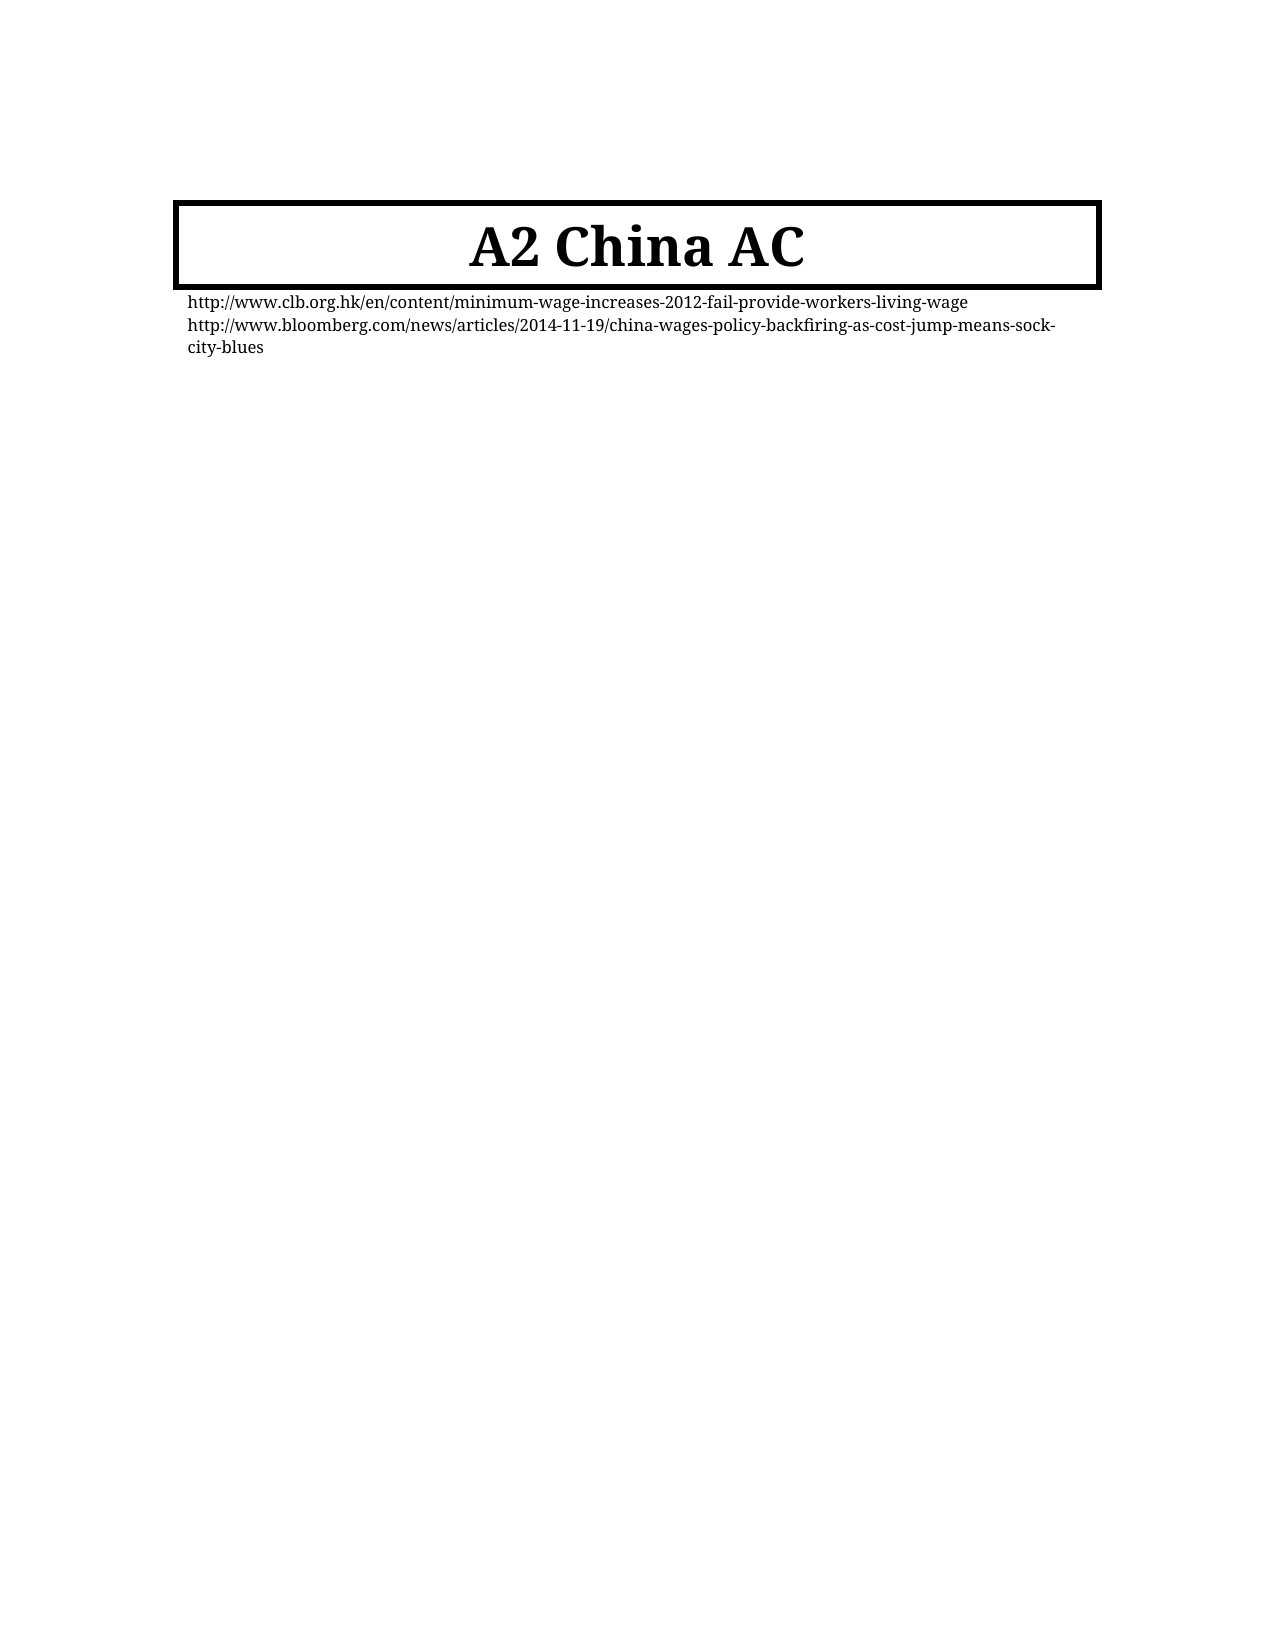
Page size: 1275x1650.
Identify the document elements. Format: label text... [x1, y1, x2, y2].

text http://www.clb.org.hk/en/content/minimum-wage-increases-2012-fail-provide-workers-living-wage [187, 290, 1087, 313]
subtitle A2 China AC [179, 206, 1096, 284]
text http://www.bloomberg.com/news/articles/2014-11-19/china-wages-policy-backfiring-as-cost-jump-means-sock-city-blues [187, 313, 1087, 358]
